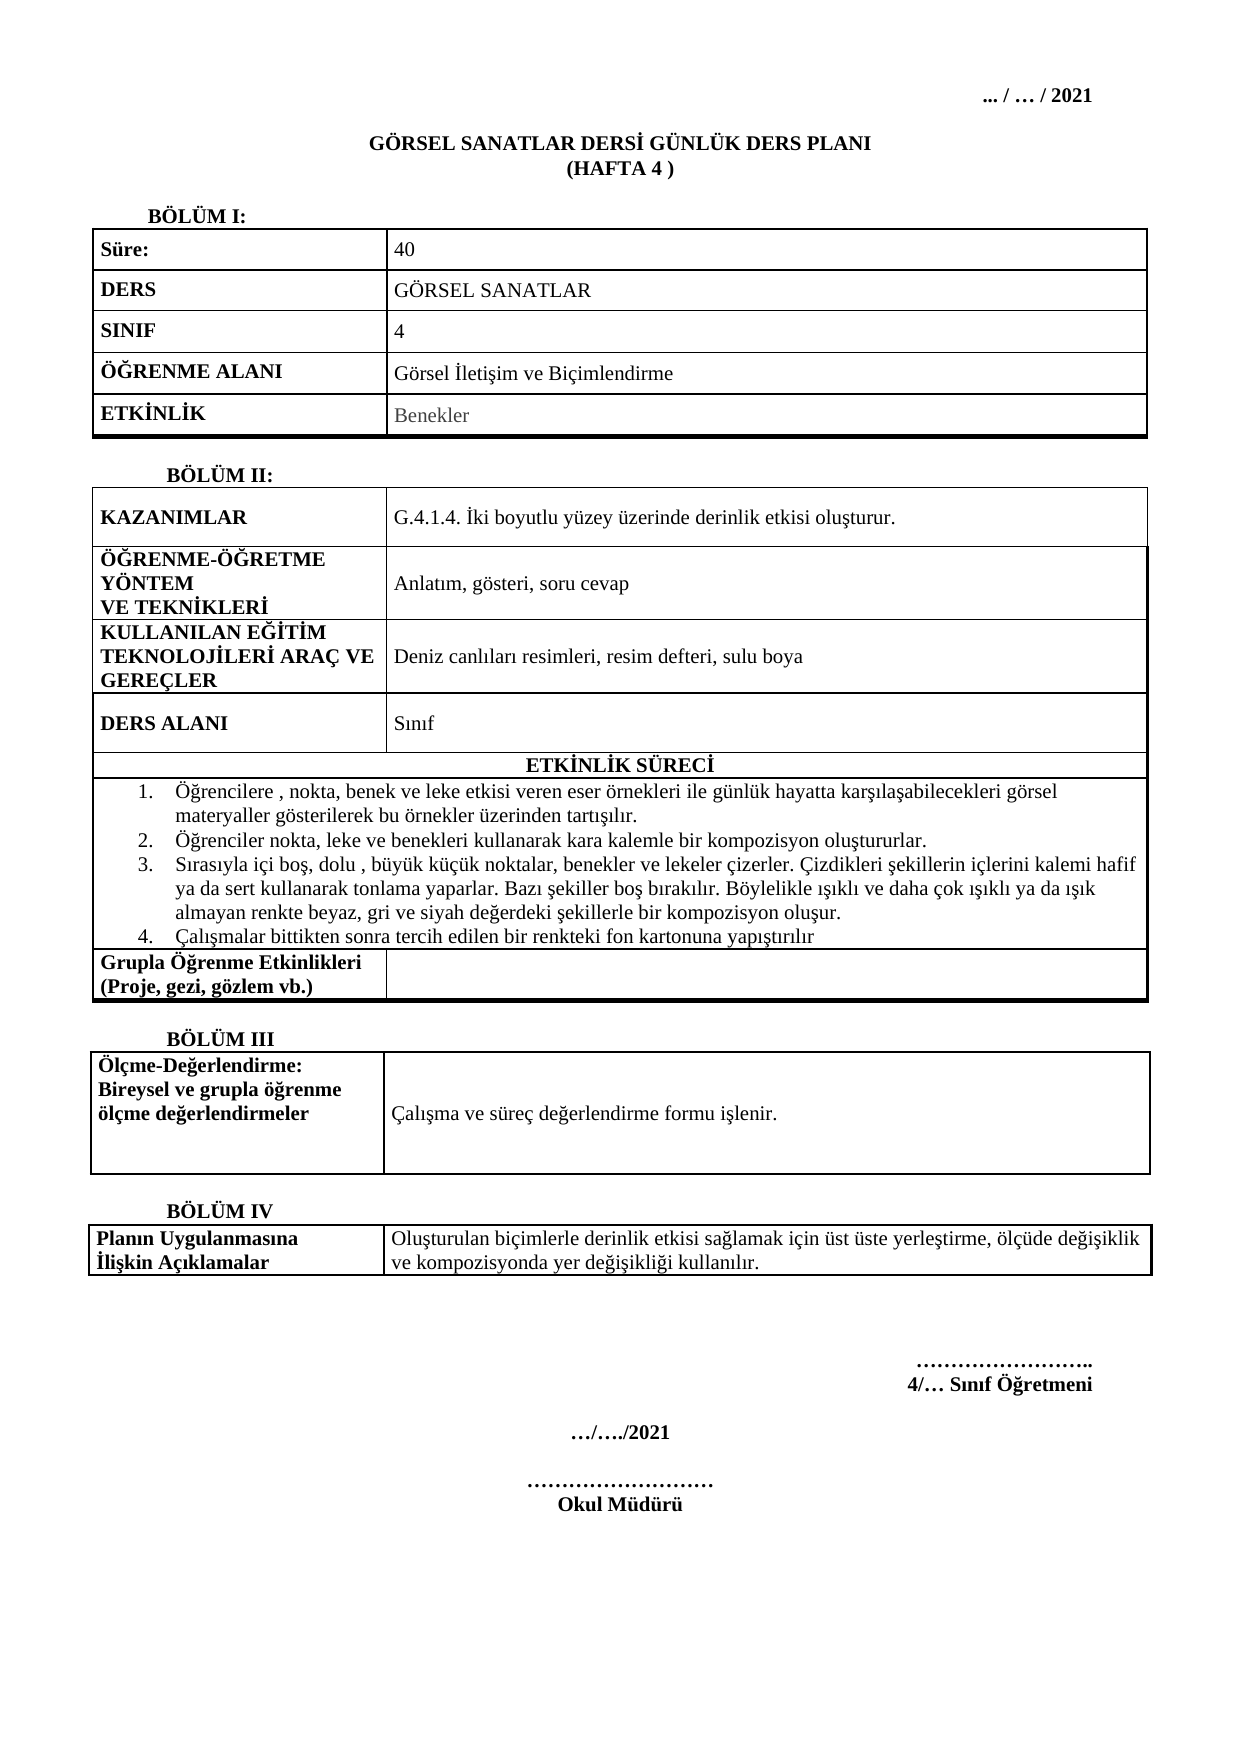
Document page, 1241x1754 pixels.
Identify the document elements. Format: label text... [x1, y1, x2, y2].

table_header KAZANIMLAR [93, 488, 386, 546]
text BÖLÜM II: [148, 463, 1093, 487]
table_header G.4.1.4. İki boyutlu yüzey üzerinde derinlik etkisi oluşturur. [387, 488, 1147, 546]
table_cell Öğrencilere , nokta, benek ve leke etkisi veren eser örnekleri ile günlük hayatta karşılaşabilecekleri görsel materyaller gösterilerek bu örnekler üzerinden tartışılır. Öğrenciler nokta, leke ve benekleri kullanarak kara kalemle bir kompozisyon oluştururlar. Sırasıyla içi boş, dolu , büyük küçük noktalar, benekler ve lekeler çizerler. Çizdikleri şekillerin içlerini kalemi hafif ya da sert kullanarak tonlama yaparlar. Bazı şekiller boş bırakılır. Böylelikle ışıklı ve daha çok ışıklı ya da ışık almayan renkte beyaz, gri ve siyah değerdeki şekillerle bir kompozisyon oluşur. Çalışmalar bittikten sonra tercih edilen bir renkteki fon kartonuna yapıştırılır [94, 779, 1146, 948]
table_cell Anlatım, gösteri, soru cevap [387, 547, 1146, 619]
table_cell DERS ALANI [94, 694, 386, 752]
table_cell ÖĞRENME ALANI [94, 353, 386, 393]
table_cell DERS [94, 271, 386, 310]
text (HAFTA 4 ) [148, 155, 1093, 179]
text …………………….. [148, 1348, 1093, 1372]
table_cell ETKİNLİK SÜRECİ [94, 753, 1146, 777]
text GÖRSEL SANATLAR DERSİ GÜNLÜK DERS PLANI [148, 131, 1093, 155]
table_cell ÖĞRENME-ÖĞRETME YÖNTEM VE TEKNİKLERİ [93, 547, 386, 619]
table_cell 4 [388, 311, 1146, 352]
text ……………………… [148, 1468, 1093, 1492]
text 4/… Sınıf Öğretmeni [148, 1372, 1093, 1396]
table_cell Görsel İletişim ve Biçimlendirme [388, 353, 1146, 393]
table_cell SINIF [94, 311, 386, 352]
table_cell ETKİNLİK [94, 395, 386, 434]
table_header Süre: [94, 230, 386, 269]
table_cell Sınıf [387, 694, 1146, 752]
text BÖLÜM I: [148, 203, 1093, 228]
subtitle BÖLÜM IV [148, 1199, 1093, 1223]
table_header 40 [388, 230, 1146, 269]
table_cell [387, 950, 1146, 998]
table_cell GÖRSEL SANATLAR [388, 271, 1146, 310]
table_header Ölçme-Değerlendirme: Bireysel ve grupla öğrenme ölçme değerlendirmeler [92, 1053, 383, 1173]
text Okul Müdürü [148, 1492, 1093, 1516]
table_header Planın Uygulanmasına İlişkin Açıklamalar [90, 1226, 383, 1274]
table_cell Grupla Öğrenme Etkinlikleri (Proje, gezi, gözlem vb.) [94, 950, 386, 998]
table_header Oluşturulan biçimlerle derinlik etkisi sağlamak için üst üste yerleştirme, ölçüde değişiklik ve kompozisyonda yer değişikliği kullanılır. [385, 1226, 1150, 1274]
text …/…./2021 [148, 1420, 1093, 1444]
table_cell Deniz canlıları resimleri, resim defteri, sulu boya [387, 620, 1146, 692]
subtitle BÖLÜM III [148, 1027, 1093, 1051]
table_cell KULLANILAN EĞİTİM TEKNOLOJİLERİ ARAÇ VE GEREÇLER [93, 620, 386, 692]
table_header Çalışma ve süreç değerlendirme formu işlenir. [385, 1053, 1149, 1173]
text ... / … / 2021 [148, 83, 1093, 107]
table_cell Benekler [388, 395, 1146, 434]
